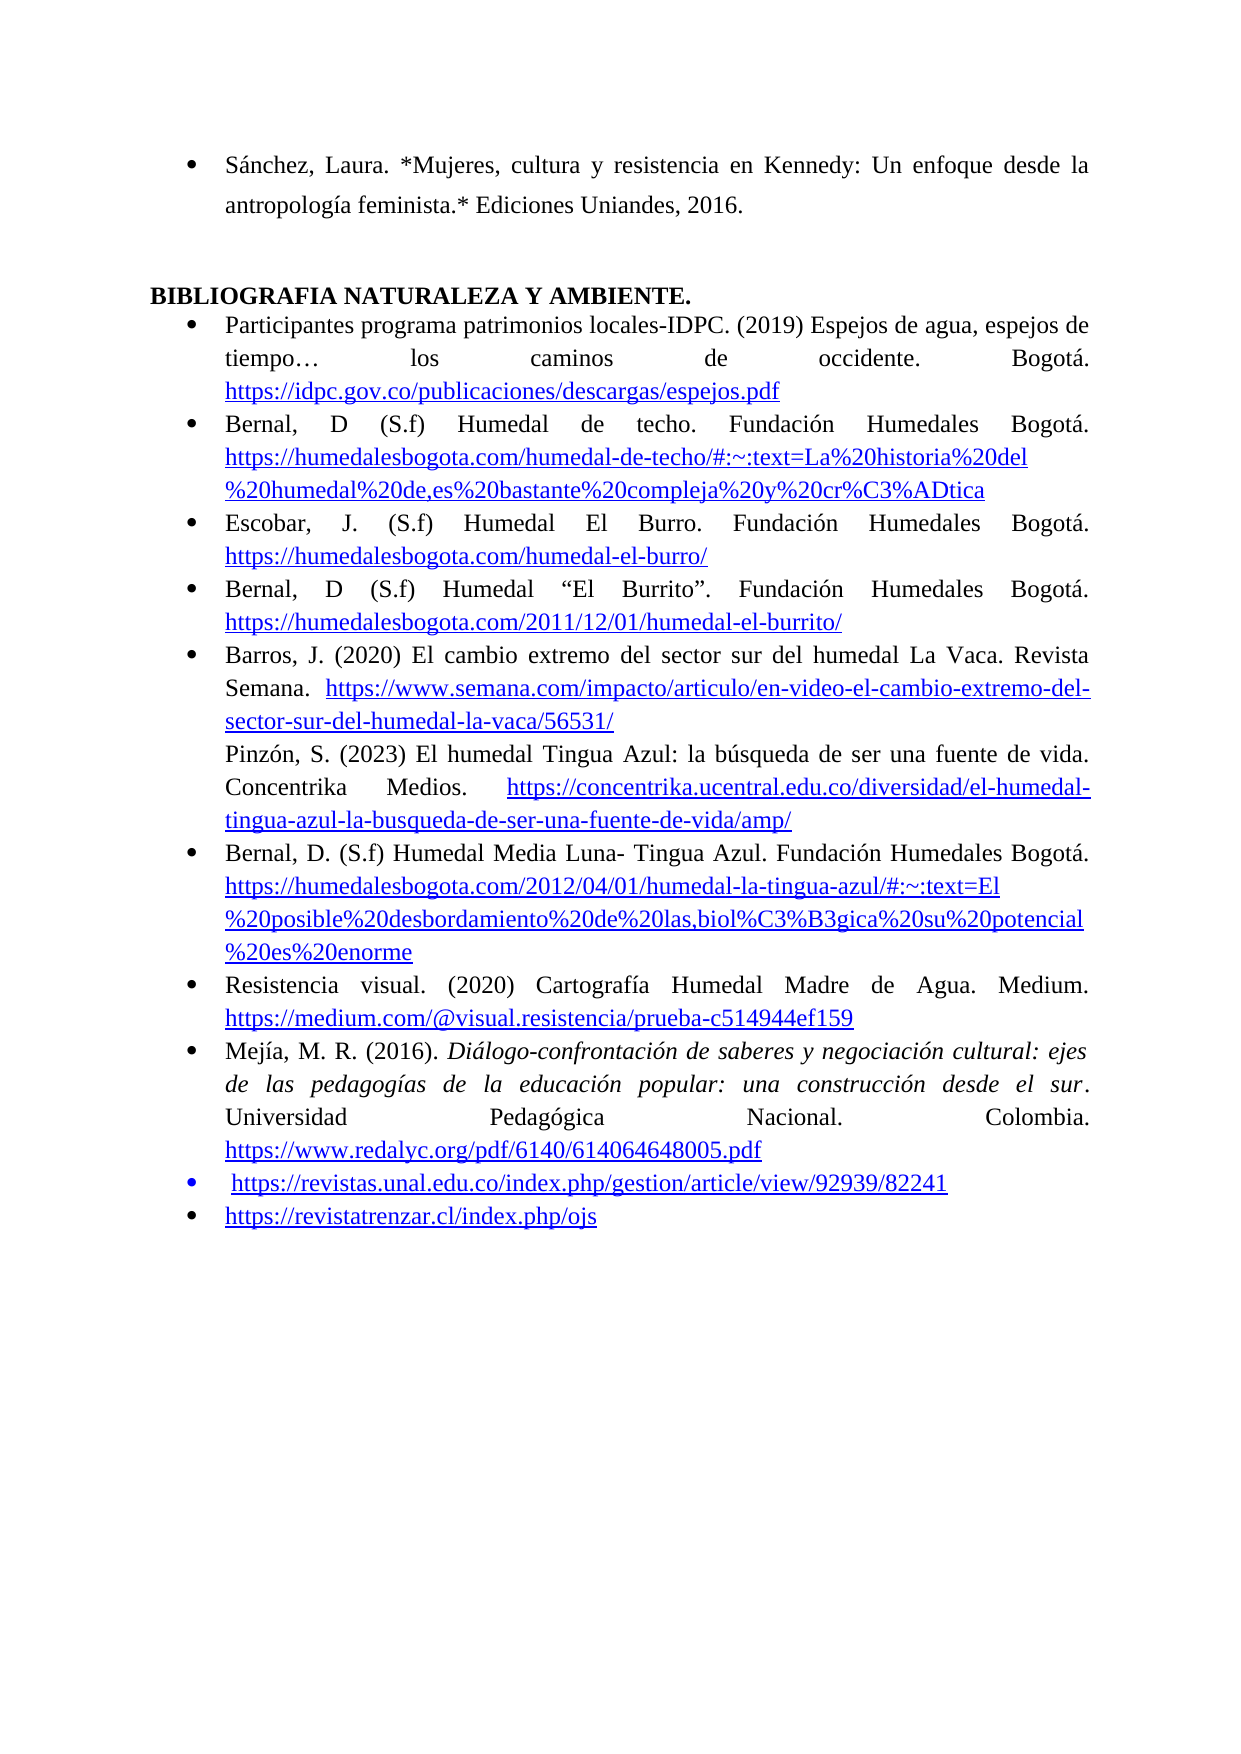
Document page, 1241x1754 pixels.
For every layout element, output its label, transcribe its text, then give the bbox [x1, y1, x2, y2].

text BIBLIOGRAFIA NATURALEZA Y AMBIENTE. [150, 281, 1090, 310]
list Bernal, D. (S.f) Humedal Media Luna- Tingua Azul. Fundación Humedales Bogotá. https://humedalesbogota.com/2012/04/01/humedal-la-tingua-azul/#:~:text=El%20posible%20desbordamiento%20de%20las,biol%C3%B3gica%20su%20potencial%20es%20enorme [187, 838, 1090, 966]
list Bernal, D (S.f) Humedal “El Burrito”. Fundación Humedales Bogotá. https://humedalesbogota.com/2011/12/01/humedal-el-burrito/ [187, 574, 1090, 636]
list Barros, J. (2020) El cambio extremo del sector sur del humedal La Vaca. Revista Semana. https://www.semana.com/impacto/articulo/en-video-el-cambio-extremo-del-sector-sur-del-humedal-la-vaca/56531/ [187, 640, 1090, 735]
list Participantes programa patrimonios locales-IDPC. (2019) Espejos de agua, espejos de tiempo… los caminos de occidente. Bogotá. https://idpc.gov.co/publicaciones/descargas/espejos.pdf [187, 310, 1090, 405]
list Resistencia visual. (2020) Cartografía Humedal Madre de Agua. Medium. https://medium.com/@visual.resistencia/prueba-c514944ef159 [187, 970, 1090, 1032]
list Escobar, J. (S.f) Humedal El Burro. Fundación Humedales Bogotá. https://humedalesbogota.com/humedal-el-burro/ [187, 508, 1090, 570]
list Mejía, M. R. (2016). Diálogo-confrontación de saberes y negociación cultural: ejes de las pedagogías de la educación popular: una construcción desde el sur. Universidad Pedagógica Nacional. Colombia. https://www.redalyc.org/pdf/6140/614064648005.pdf [187, 1036, 1090, 1164]
list Sánchez, Laura. *Mujeres, cultura y resistencia en Kennedy: Un enfoque desde la antropología feminista.* Ediciones Uniandes, 2016. [187, 150, 1090, 219]
list https://revistas.unal.edu.co/index.php/gestion/article/view/92939/82241 [187, 1168, 1090, 1197]
list Pinzón, S. (2023) El humedal Tingua Azul: la búsqueda de ser una fuente de vida. Concentrika Medios. https://concentrika.ucentral.edu.co/diversidad/el-humedal-tingua-azul-la-busqueda-de-ser-una-fuente-de-vida/amp/ [225, 739, 1090, 834]
list Bernal, D (S.f) Humedal de techo. Fundación Humedales Bogotá. https://humedalesbogota.com/humedal-de-techo/#:~:text=La%20historia%20del%20humedal%20de,es%20bastante%20compleja%20y%20cr%C3%ADtica [187, 409, 1090, 504]
list https://revistatrenzar.cl/index.php/ojs [187, 1201, 1090, 1230]
